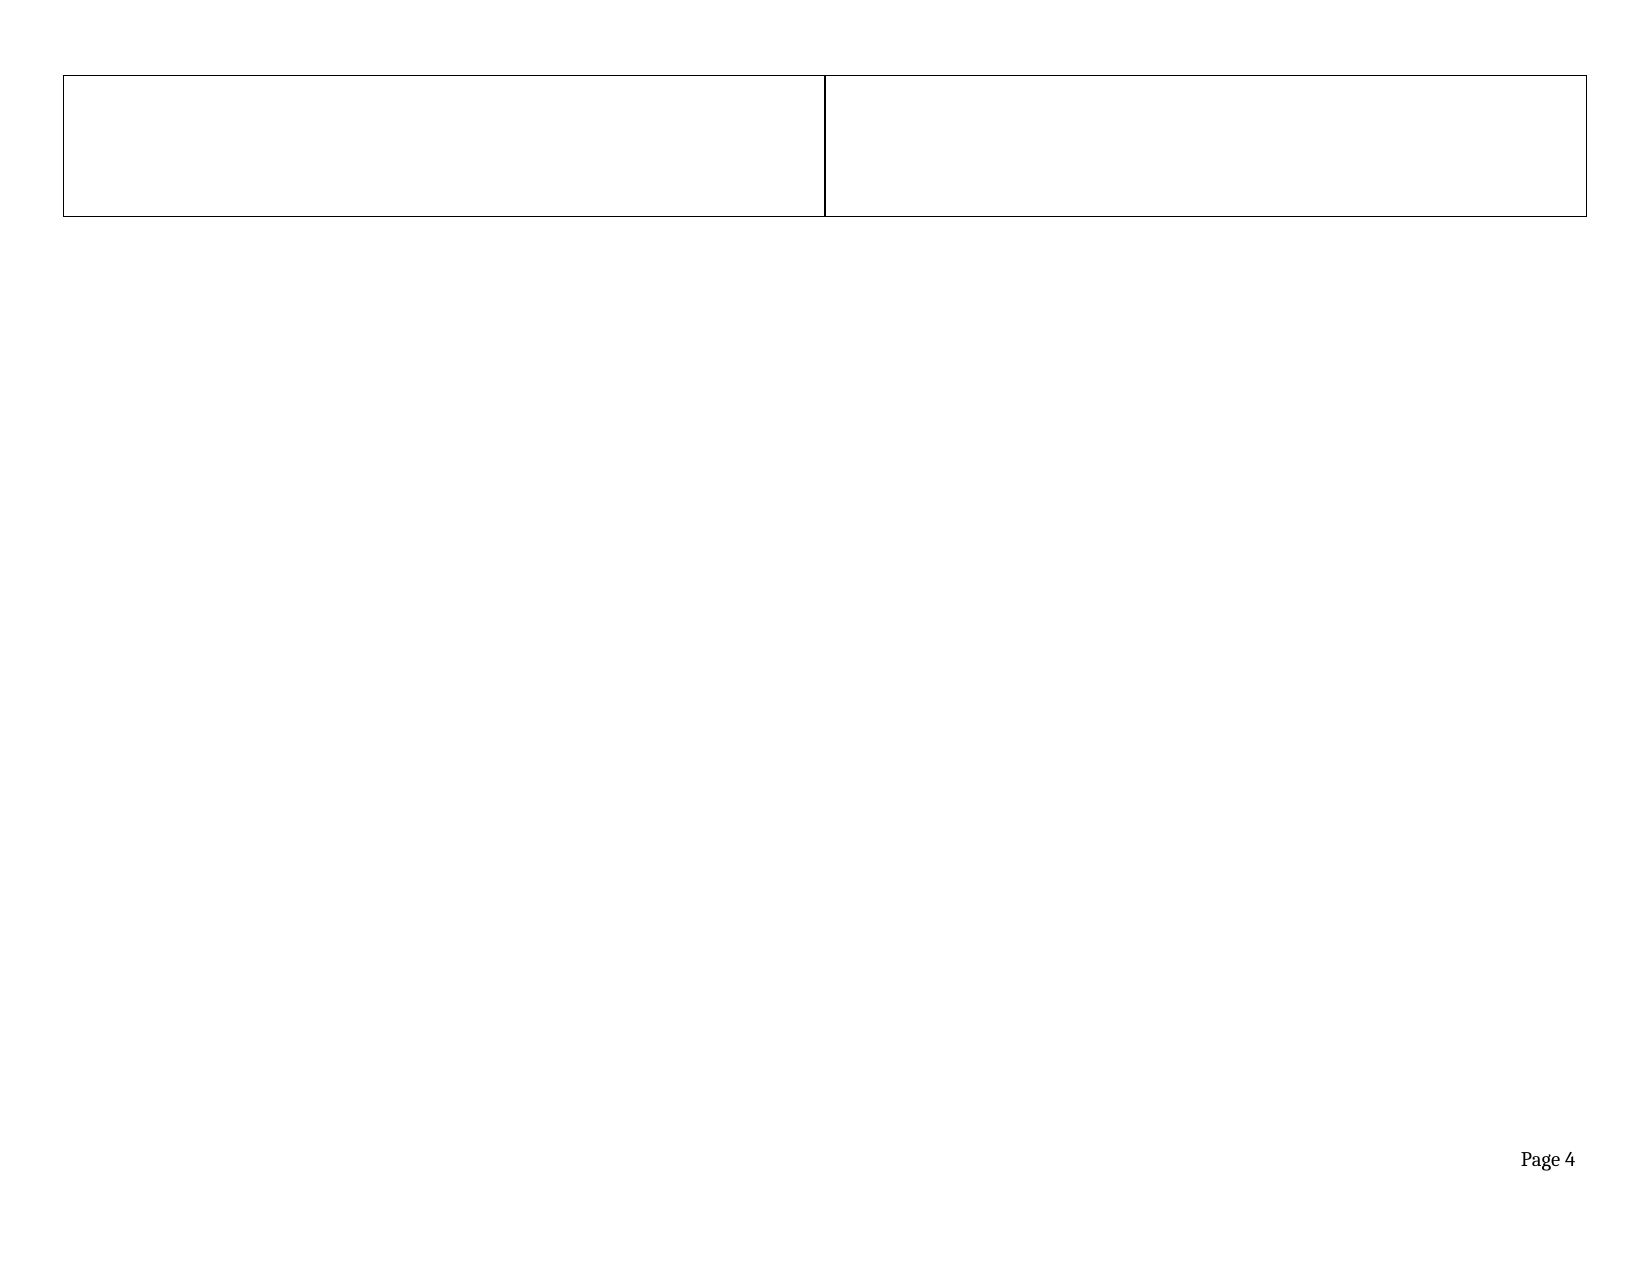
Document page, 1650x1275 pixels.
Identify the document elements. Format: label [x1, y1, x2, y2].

table_cell [64, 76, 824, 216]
table_cell [826, 76, 1586, 216]
